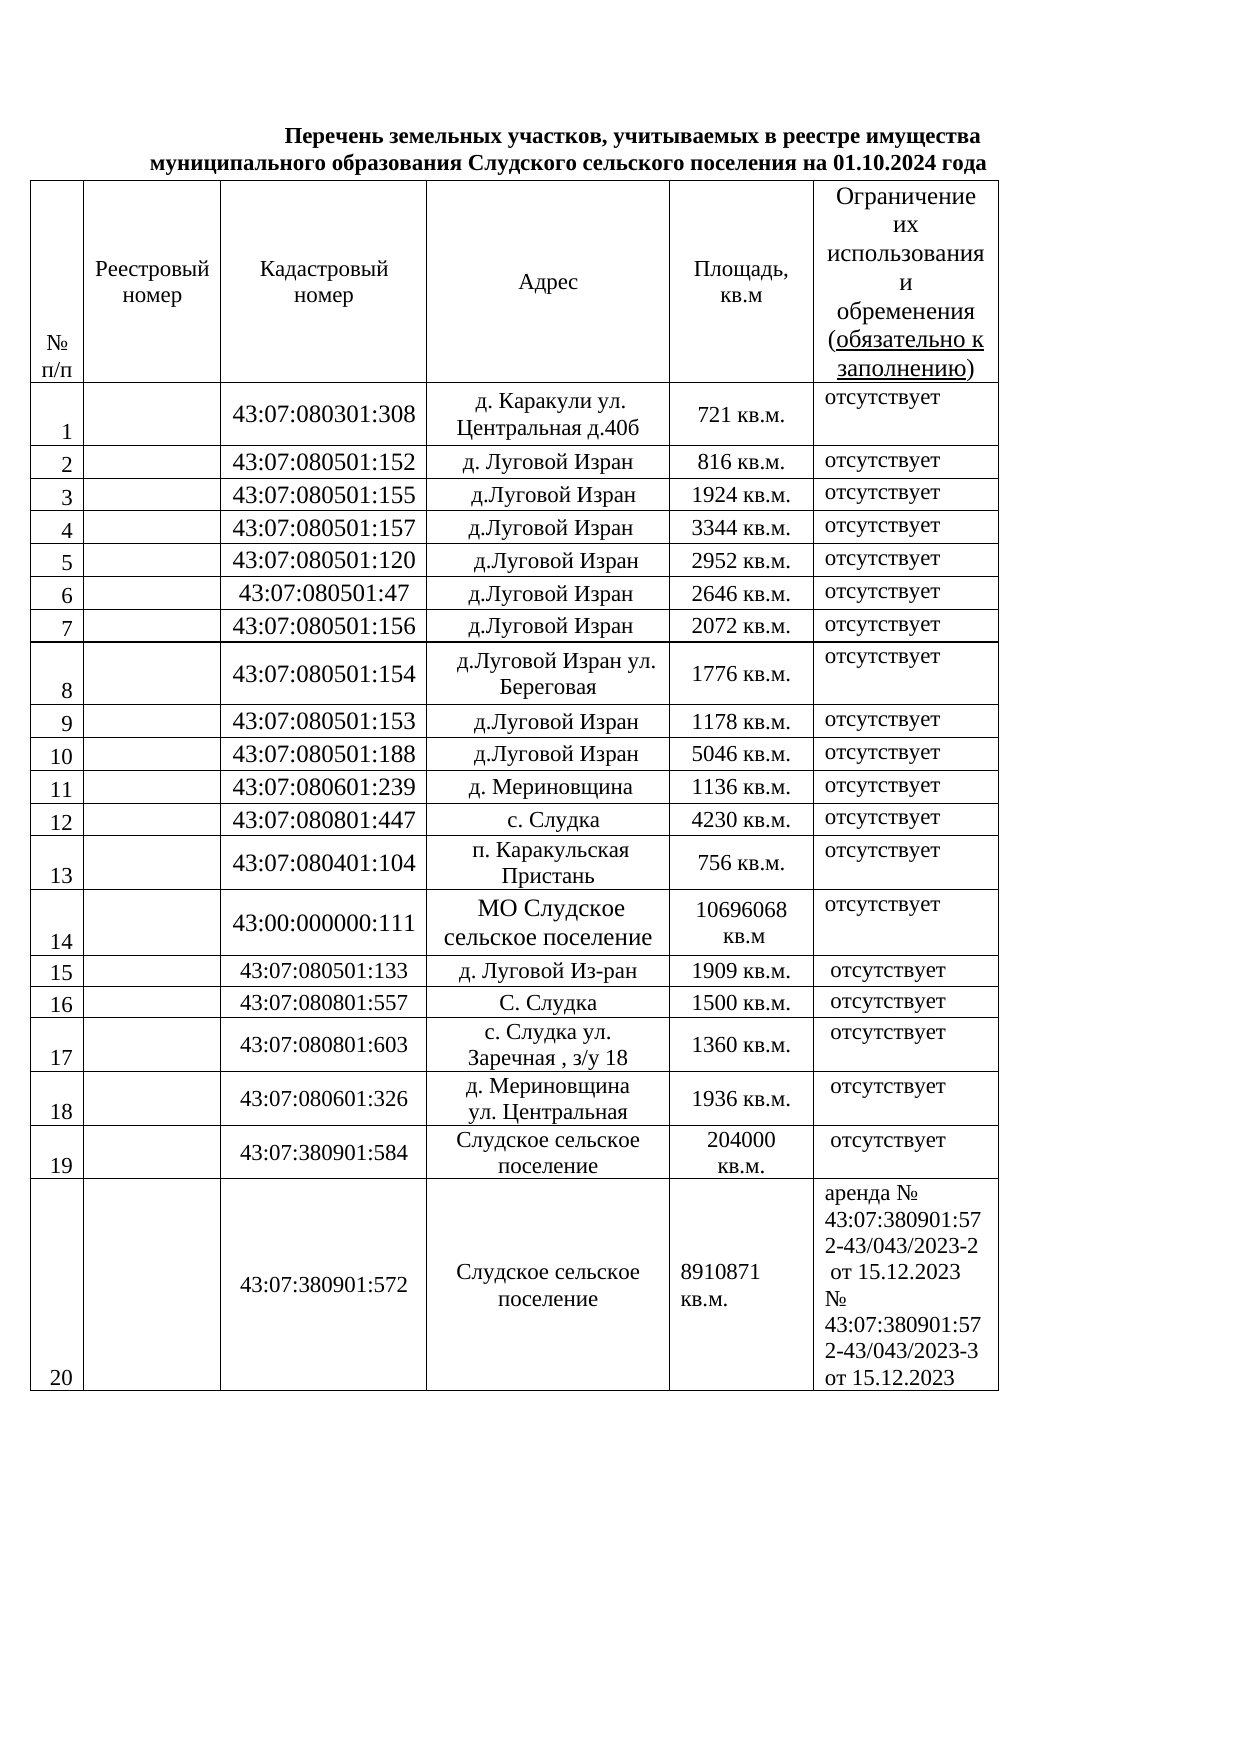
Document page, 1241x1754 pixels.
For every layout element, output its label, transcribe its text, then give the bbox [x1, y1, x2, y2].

table_cell д. Мериновщина [427, 771, 669, 802]
table_cell 8 [31, 643, 83, 704]
table_cell 204000 кв.м. [670, 1126, 813, 1178]
table_cell п. Каракульская Пристань [427, 836, 669, 889]
table_cell Ограничение их использования и обременения (обязательно к заполнению) [814, 181, 998, 382]
table_cell 4 [31, 511, 83, 543]
table_cell отсутствует [814, 479, 998, 510]
table_cell д. Луговой Из-ран [427, 956, 669, 986]
table_cell [84, 643, 220, 704]
table_cell [84, 511, 220, 543]
table_cell отсутствует [814, 577, 998, 609]
table_cell 2646 кв.м. [670, 577, 813, 609]
table_cell отсутствует [814, 771, 998, 802]
table_cell 7 [31, 610, 83, 641]
table_cell отсутствует [814, 1126, 998, 1178]
table_cell 16 [31, 987, 83, 1017]
table_cell [84, 1179, 220, 1390]
table_cell 2952 кв.м. [670, 544, 813, 576]
table_cell д.Луговой Изран ул. Береговая [427, 643, 669, 704]
table_cell 43:07:080501:157 [221, 511, 426, 543]
table_cell [84, 890, 220, 954]
table_cell 19 [31, 1126, 83, 1178]
table_cell 10 [31, 738, 83, 769]
table_cell 43:07:080601:326 [221, 1072, 426, 1124]
table_cell 43:07:080501:156 [221, 610, 426, 641]
table_cell 816 кв.м. [670, 446, 813, 477]
table_cell [84, 610, 220, 641]
table_cell МО Слудское сельское поселение [427, 890, 669, 954]
table_cell 43:07:080801:557 [221, 987, 426, 1017]
table_cell 43:07:080501:120 [221, 544, 426, 576]
table_cell 43:07:080501:47 [221, 577, 426, 609]
table_cell отсутствует [814, 446, 998, 477]
table_cell 756 кв.м. [670, 836, 813, 889]
table_cell [84, 987, 220, 1017]
table_cell 43:07:080501:155 [221, 479, 426, 510]
table_cell 5 [31, 544, 83, 576]
table_cell с. Слудка [427, 804, 669, 835]
table_cell № п/п [31, 181, 83, 382]
table_cell 11 [31, 771, 83, 802]
table_cell д.Луговой Изран [427, 511, 669, 543]
table_cell 9 [31, 705, 83, 737]
table_cell д.Луговой Изран [427, 544, 669, 576]
table_cell [84, 738, 220, 769]
table_cell отсутствует [814, 987, 998, 1017]
table_cell 2072 кв.м. [670, 610, 813, 641]
table_cell 43:07:080301:308 [221, 383, 426, 444]
table_cell [84, 705, 220, 737]
table_cell 5046 кв.м. [670, 738, 813, 769]
table_cell 18 [31, 1072, 83, 1124]
table_cell 3344 кв.м. [670, 511, 813, 543]
table_cell отсутствует [814, 804, 998, 835]
table_cell 1178 кв.м. [670, 705, 813, 737]
table_cell отсутствует [814, 956, 998, 986]
table_cell д. Мериновщина ул. Центральная [427, 1072, 669, 1124]
table_cell 15 [31, 956, 83, 986]
table_cell отсутствует [814, 511, 998, 543]
table_cell [84, 446, 220, 477]
table_cell отсутствует [814, 1018, 998, 1071]
table_cell 1136 кв.м. [670, 771, 813, 802]
table_cell 3 [31, 479, 83, 510]
table_cell д.Луговой Изран [427, 479, 669, 510]
table_cell 8910871 кв.м. [670, 1179, 813, 1390]
table_cell отсутствует [814, 610, 998, 641]
table_cell 1936 кв.м. [670, 1072, 813, 1124]
table_cell отсутствует [814, 738, 998, 769]
table_cell 12 [31, 804, 83, 835]
table_cell 14 [31, 890, 83, 954]
table_cell 43:00:000000:111 [221, 890, 426, 954]
table_cell отсутствует [814, 890, 998, 954]
table_cell отсутствует [814, 544, 998, 576]
table_cell отсутствует [814, 643, 998, 704]
table_cell отсутствует [814, 836, 998, 889]
table_cell отсутствует [814, 1072, 998, 1124]
table_cell 43:07:080401:104 [221, 836, 426, 889]
table_cell 43:07:380901:572 [221, 1179, 426, 1390]
table_cell 2 [31, 446, 83, 477]
table_cell д.Луговой Изран [427, 610, 669, 641]
table_cell 721 кв.м. [670, 383, 813, 444]
table_cell [84, 577, 220, 609]
table_cell 43:07:080601:239 [221, 771, 426, 802]
table_cell [84, 1018, 220, 1071]
table_cell д. Луговой Изран [427, 446, 669, 477]
table_cell 43:07:080801:447 [221, 804, 426, 835]
table_cell отсутствует [814, 705, 998, 737]
table_cell Реестровый номер [84, 181, 220, 382]
table_cell отсутствует [814, 383, 998, 444]
table_cell [84, 1126, 220, 1178]
table_cell 1909 кв.м. [670, 956, 813, 986]
table_cell 1 [31, 383, 83, 444]
table_cell 10696068 кв.м [670, 890, 813, 954]
table_cell 1360 кв.м. [670, 1018, 813, 1071]
table_cell 1500 кв.м. [670, 987, 813, 1017]
table_cell [84, 804, 220, 835]
table_cell [84, 1072, 220, 1124]
table_cell 4230 кв.м. [670, 804, 813, 835]
table_cell Слудское сельское поселение [427, 1179, 669, 1390]
table_cell д.Луговой Изран [427, 577, 669, 609]
table_cell 43:07:080501:188 [221, 738, 426, 769]
table_cell 43:07:080501:153 [221, 705, 426, 737]
table_cell [84, 383, 220, 444]
table_cell [84, 836, 220, 889]
table_cell [84, 956, 220, 986]
table_cell Адрес [427, 181, 669, 382]
table_cell 43:07:080801:603 [221, 1018, 426, 1071]
table_cell 43:07:080501:152 [221, 446, 426, 477]
table_cell с. Слудка ул. Заречная , з/у 18 [427, 1018, 669, 1071]
table_cell [84, 544, 220, 576]
table_cell Слудское сельское поселение [427, 1126, 669, 1178]
table_cell [84, 771, 220, 802]
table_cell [30, 118, 998, 180]
table_cell 43:07:080501:133 [221, 956, 426, 986]
table_cell 20 [31, 1179, 83, 1390]
table_cell 17 [31, 1018, 83, 1071]
table_cell аренда № 43:07:380901:572-43/043/2023-2 от 15.12.2023 № 43:07:380901:572-43/043/2023-3 от 15.12.2023 [814, 1179, 998, 1390]
table_cell 43:07:380901:584 [221, 1126, 426, 1178]
table_cell [84, 479, 220, 510]
table_cell 43:07:080501:154 [221, 643, 426, 704]
table_cell Кадастровый номер [221, 181, 426, 382]
table_cell 1776 кв.м. [670, 643, 813, 704]
table_cell С. Слудка [427, 987, 669, 1017]
table_cell Площадь, кв.м [670, 181, 813, 382]
table_cell д.Луговой Изран [427, 738, 669, 769]
table_cell д. Каракули ул. Центральная д.40б [427, 383, 669, 444]
table_cell 13 [31, 836, 83, 889]
table_cell д.Луговой Изран [427, 705, 669, 737]
table_cell 1924 кв.м. [670, 479, 813, 510]
table_cell 6 [31, 577, 83, 609]
